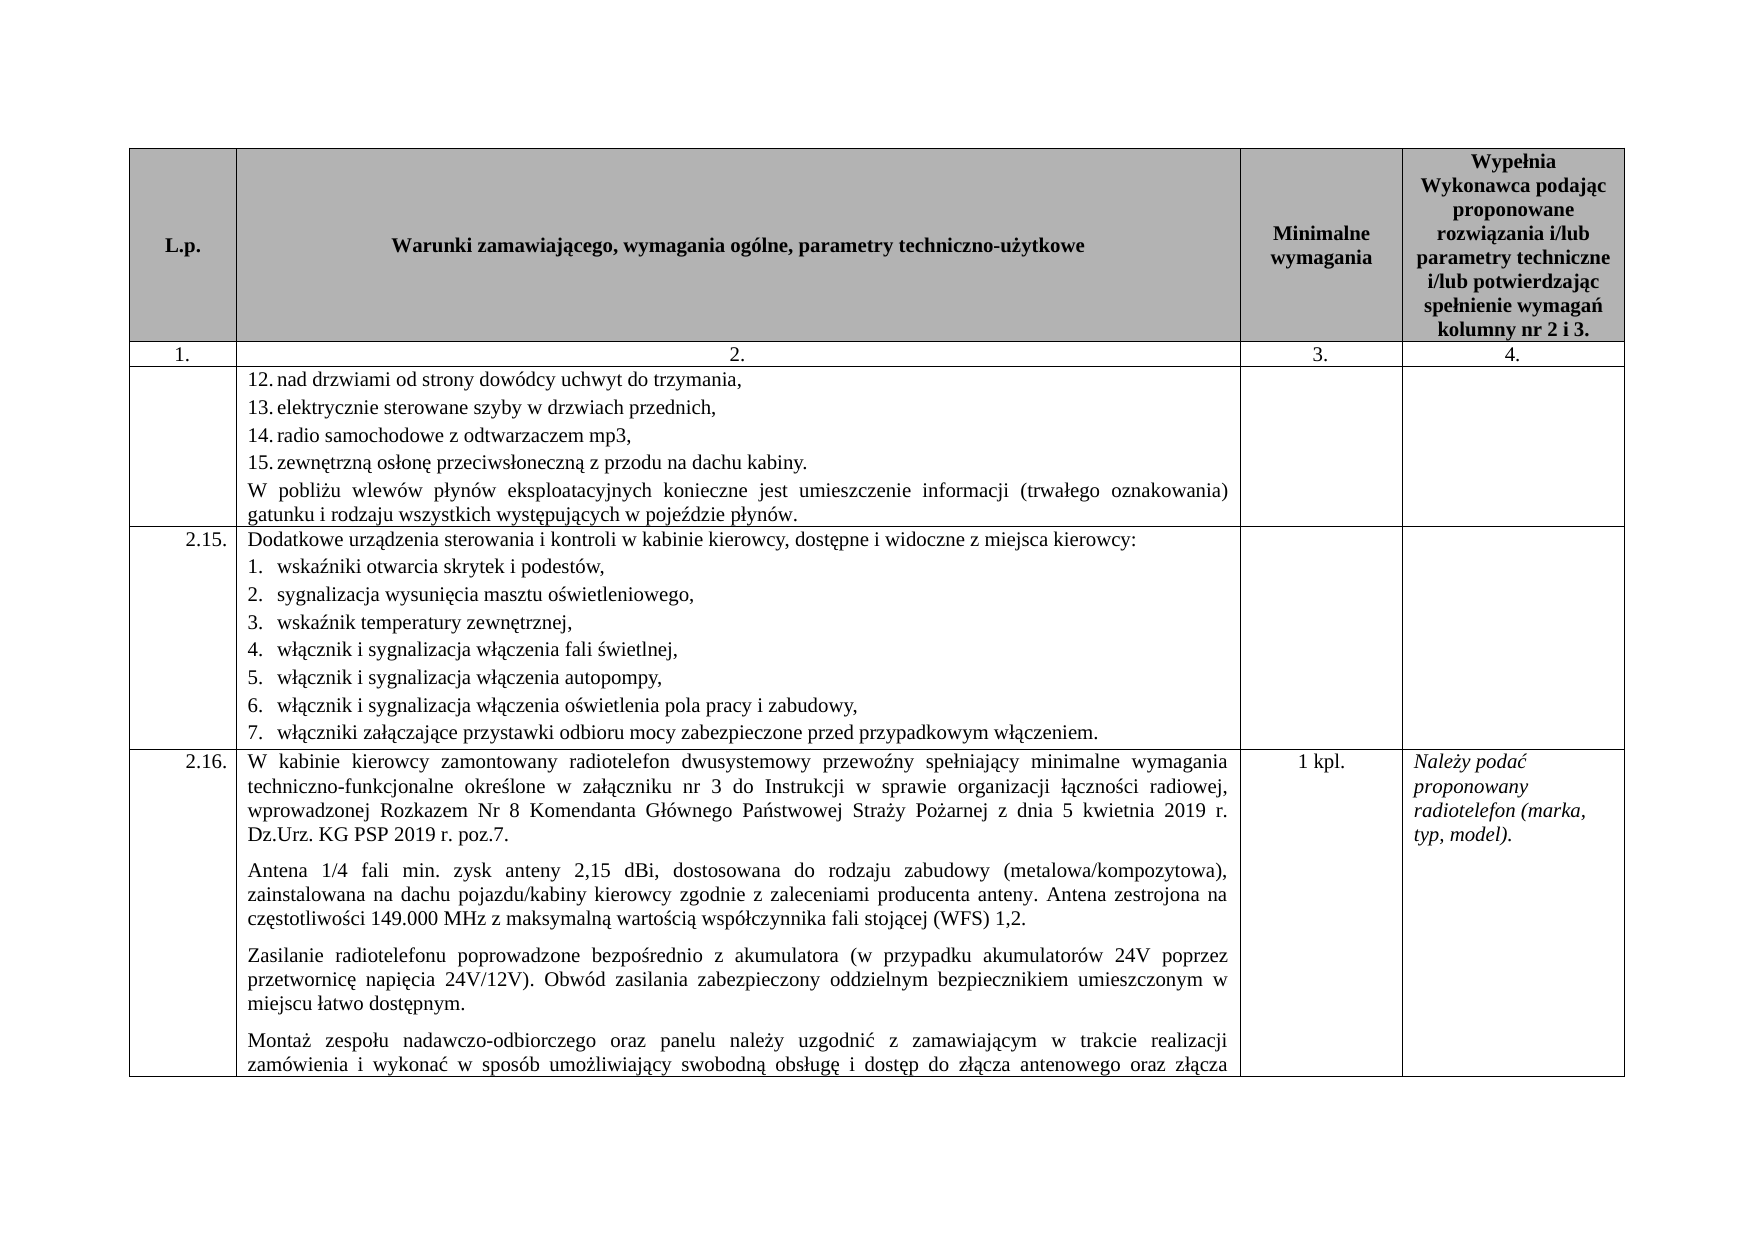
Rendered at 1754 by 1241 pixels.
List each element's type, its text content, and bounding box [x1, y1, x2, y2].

table_cell [1241, 527, 1402, 748]
table_cell [130, 367, 236, 526]
table_header Warunki zamawiającego, wymagania ogólne, parametry techniczno-użytkowe [237, 149, 1240, 341]
table_cell [1403, 527, 1624, 748]
table_cell 1 kpl. [1241, 750, 1402, 1076]
table_cell Dodatkowe urządzenia sterowania i kontroli w kabinie kierowcy, dostępne i widoczne z miejsca kierowcy: wskaźniki otwarcia skrytek i podestów, sygnalizacja wysunięcia masztu oświetleniowego, wskaźnik temperatury zewnętrznej, włącznik i sygnalizacja włączenia fali świetlnej, włącznik i sygnalizacja włączenia autopompy, włącznik i sygnalizacja włączenia oświetlenia pola pracy i zabudowy, włączniki załączające przystawki odbioru mocy zabezpieczone przed przypadkowym włączeniem. [237, 527, 1240, 748]
table_cell [130, 527, 236, 748]
table_cell [1241, 367, 1402, 526]
table_cell [1403, 342, 1624, 366]
table_header L.p. [130, 149, 236, 341]
table_cell [1241, 342, 1402, 366]
table_header Minimalne wymagania [1241, 149, 1402, 341]
table_cell [237, 342, 1240, 366]
table_cell [1403, 367, 1624, 526]
table_header Wypełnia Wykonawca podając proponowane rozwiązania i/lub parametry techniczne i/lub potwierdzając spełnienie wymagań kolumny nr 2 i 3. [1403, 149, 1624, 341]
table_cell [130, 750, 236, 1076]
table_cell [130, 342, 236, 366]
table_cell Należy podać proponowany radiotelefon (marka, typ, model). [1403, 750, 1624, 1076]
